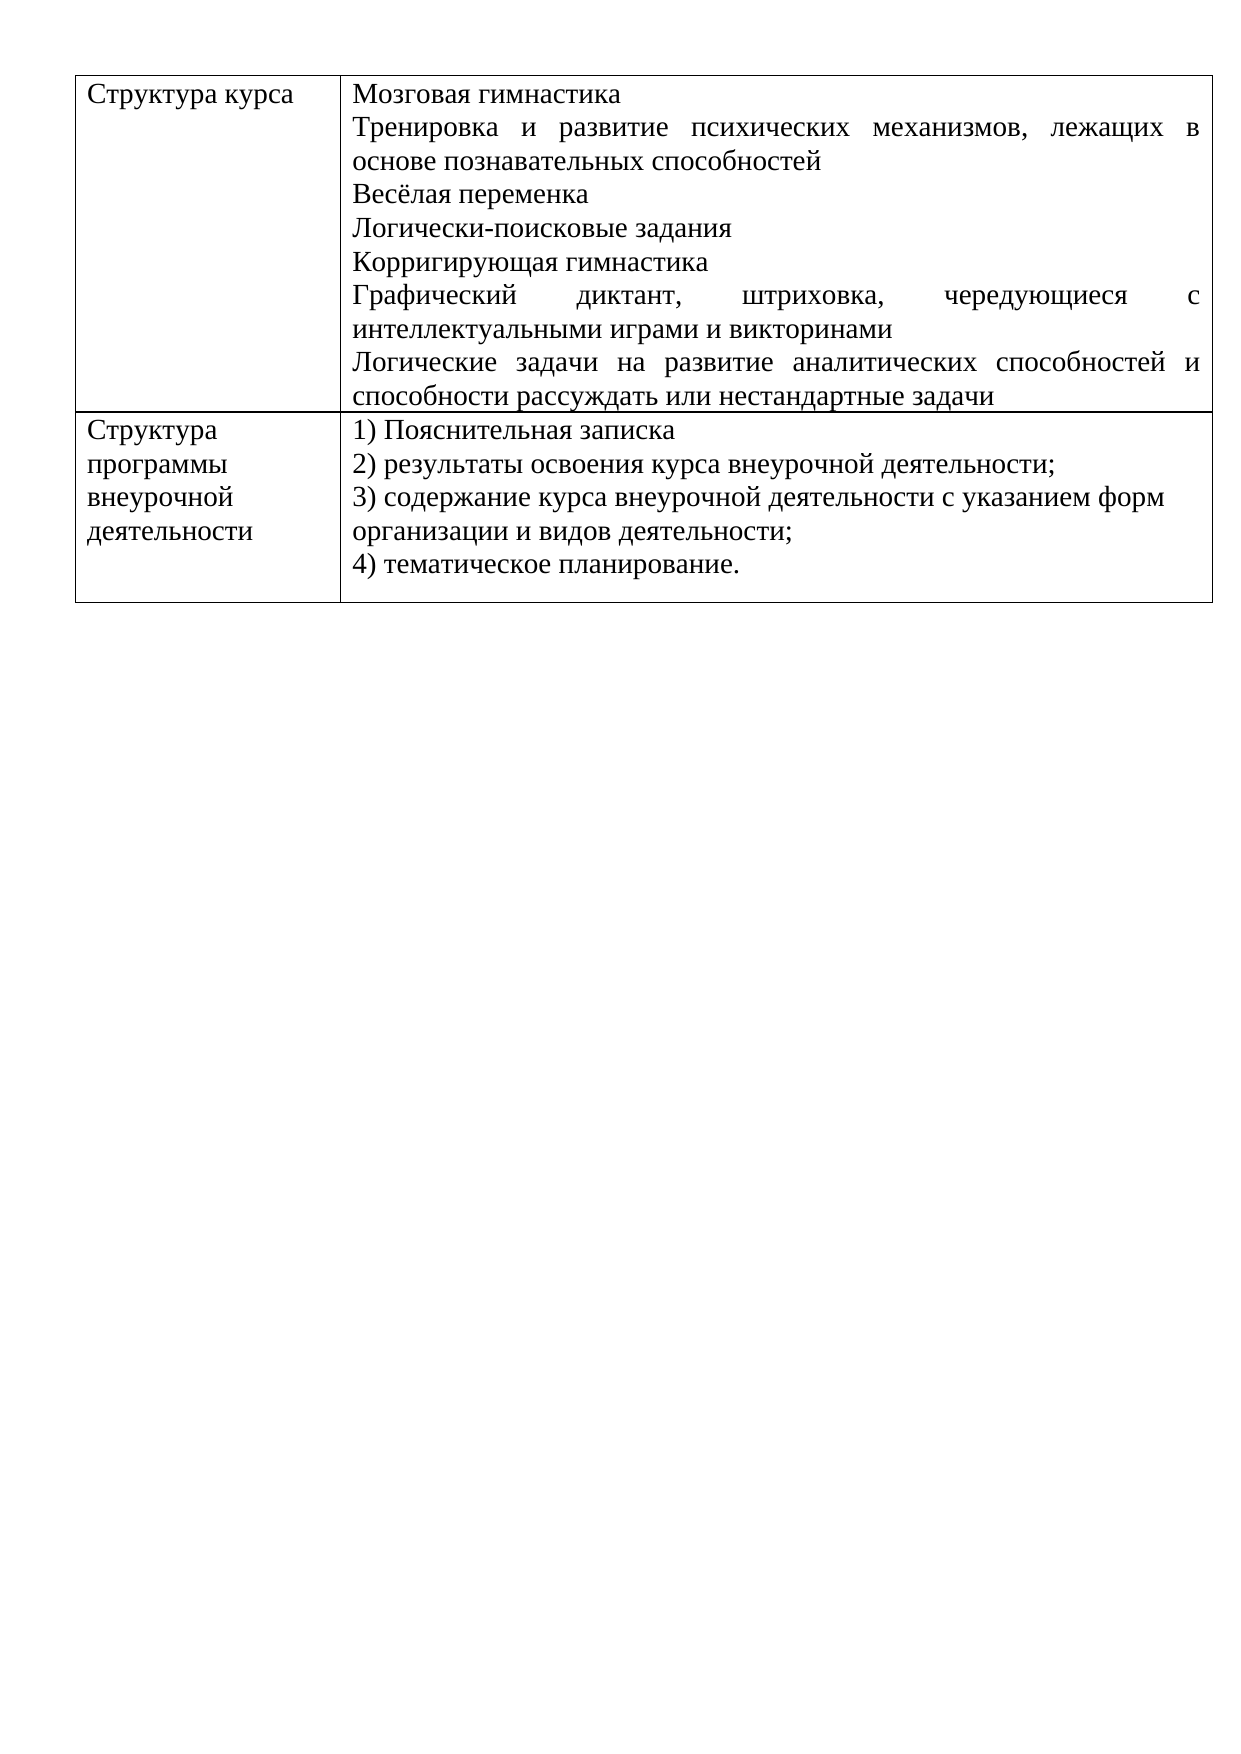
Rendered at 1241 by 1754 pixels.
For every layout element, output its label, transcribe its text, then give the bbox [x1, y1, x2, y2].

table_cell 1) Пояснительная записка 2) результаты освоения курса внеурочной деятельности; 3) содержание курса внеурочной деятельности с указанием форм организации и видов деятельности; 4) тематическое планирование. [341, 413, 1212, 602]
table_cell Структура программы внеурочной деятельности [76, 413, 340, 602]
table_cell Мозговая гимнастика Тренировка и развитие психических механизмов, лежащих в основе познавательных способностей Весёлая переменка Логически-поисковые задания Корригирующая гимнастика Графический диктант, штриховка, чередующиеся с интеллектуальными играми и викторинами Логические задачи на развитие аналитических способностей и способности рассуждать или нестандартные задачи [341, 76, 1212, 411]
table_cell Структура курса [76, 76, 340, 411]
